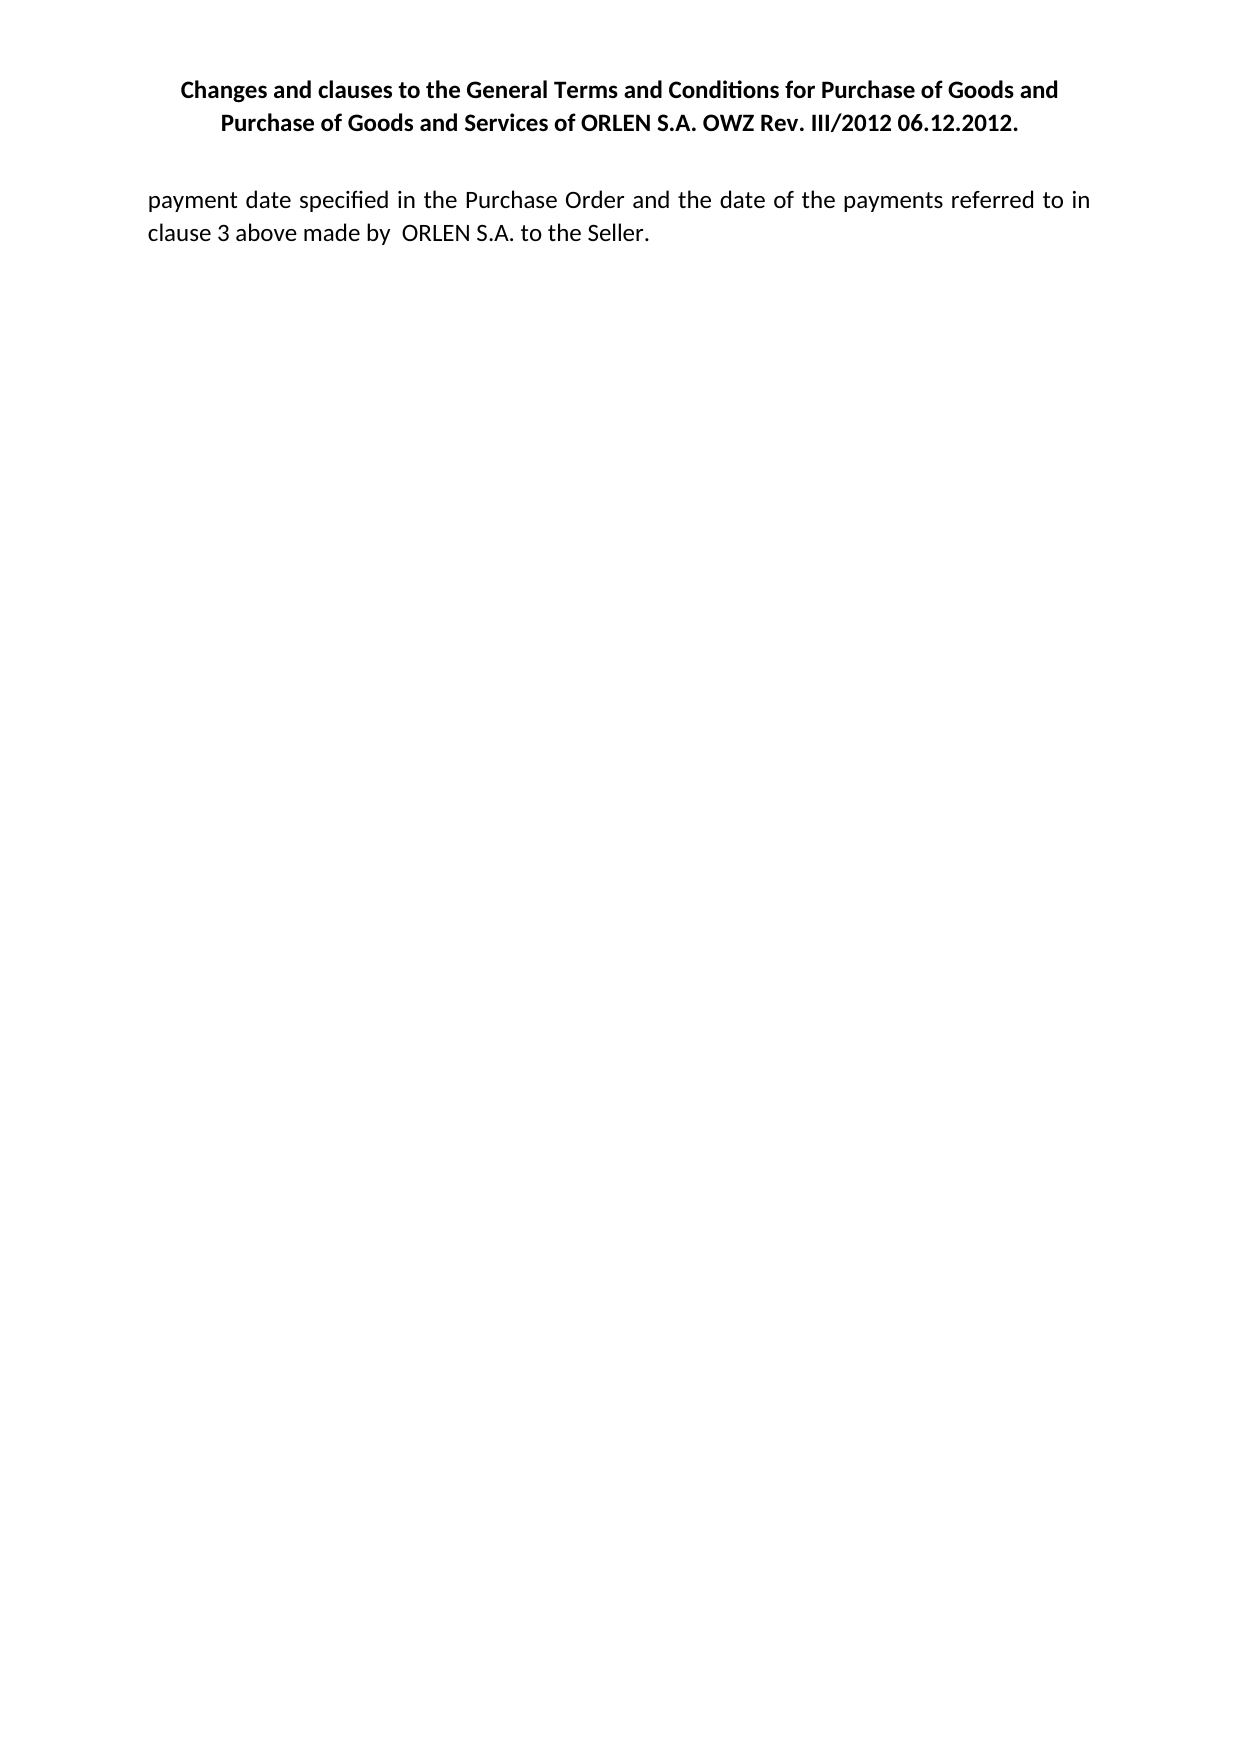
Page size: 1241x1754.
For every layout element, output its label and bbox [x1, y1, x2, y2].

text [148, 184, 1093, 248]
